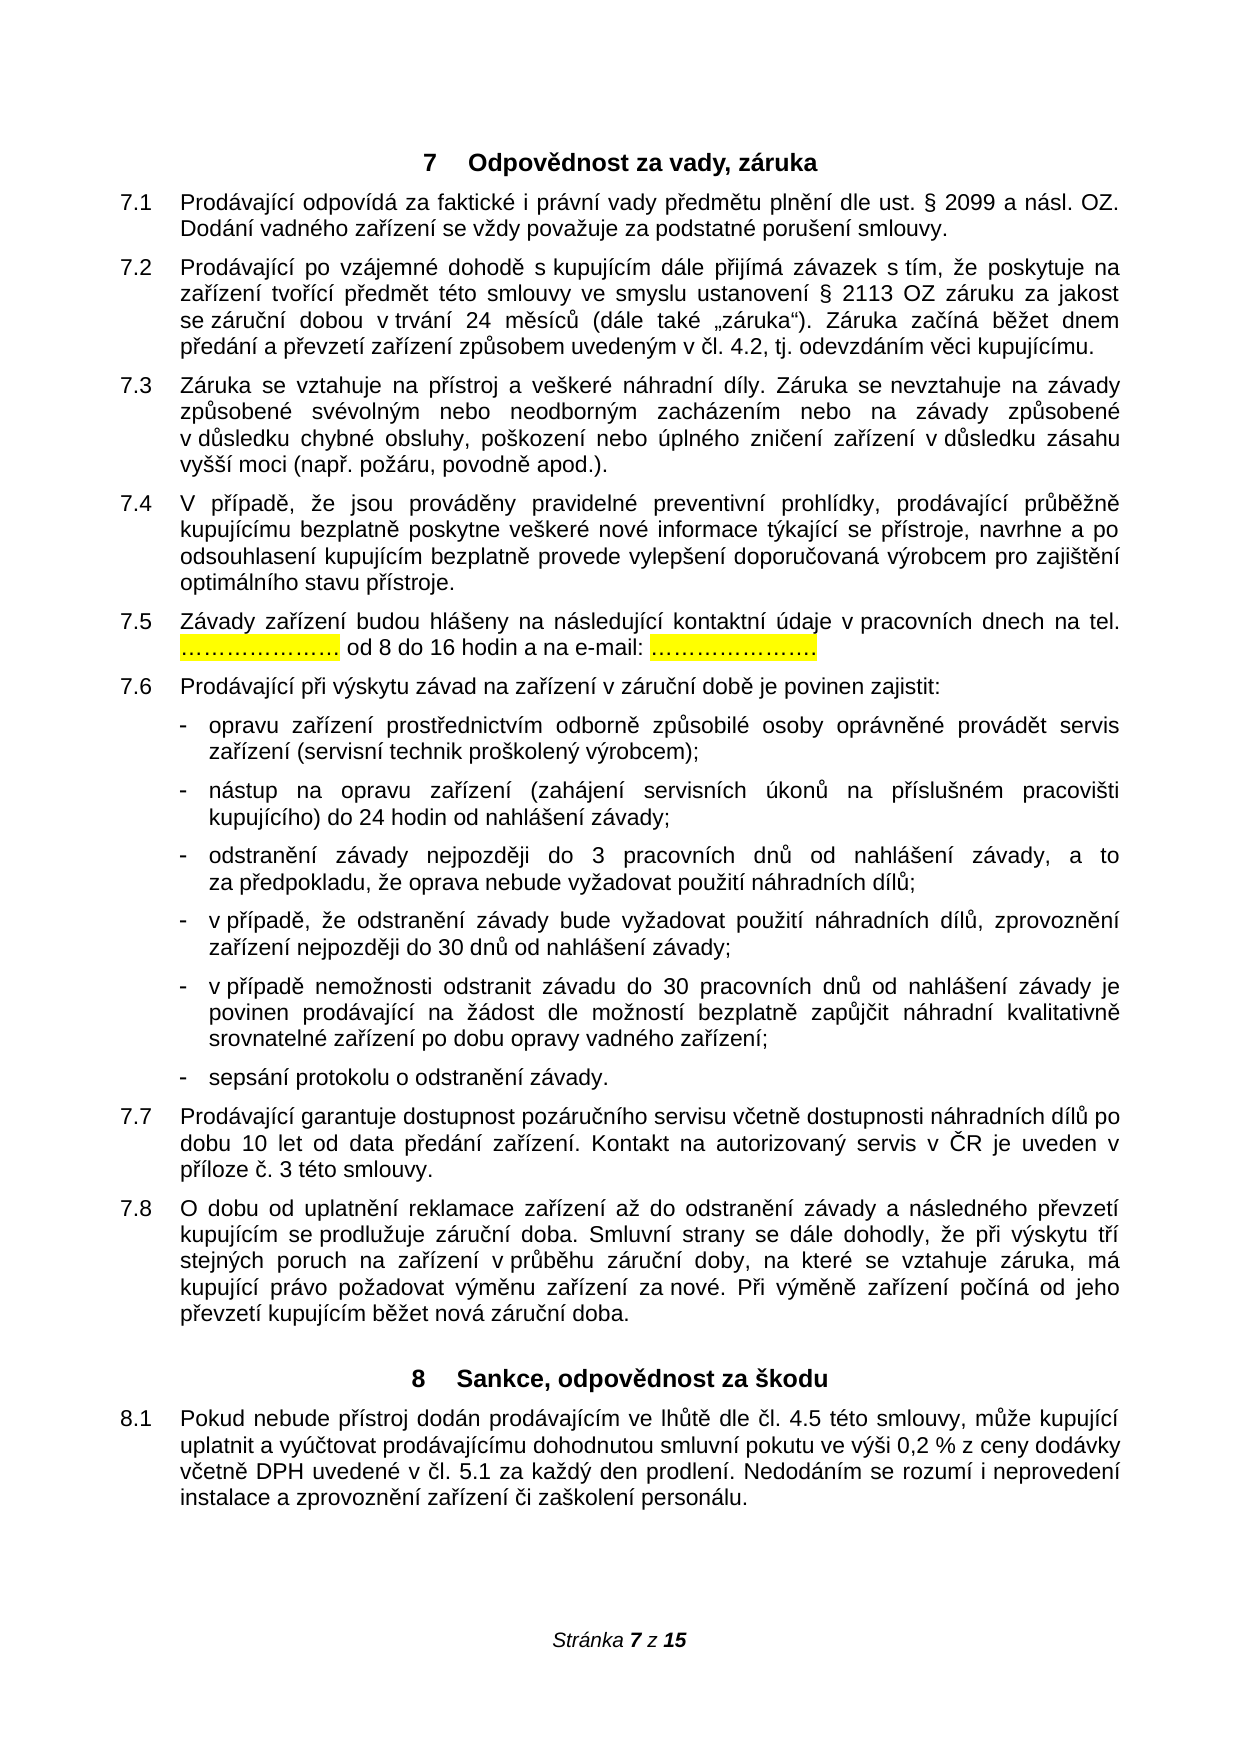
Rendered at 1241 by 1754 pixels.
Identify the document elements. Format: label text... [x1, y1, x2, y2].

subtitle Odpovědnost za vady, záruka [120, 148, 1120, 176]
subtitle Prodávající odpovídá za faktické i právní vady předmětu plnění dle ust. § 2099 a násl. OZ. Dodání vadného zařízení se vždy považuje za podstatné porušení smlouvy. [120, 189, 1120, 242]
list v případě, že odstranění závady bude vyžadovat použití náhradních dílů, zprovoznění zařízení nejpozději do 30 dnů od nahlášení závady; [179, 907, 1120, 960]
subtitle Prodávající garantuje dostupnost pozáručního servisu včetně dostupnosti náhradních dílů po dobu 10 let od data předání zařízení. Kontakt na autorizovaný servis v ČR je uveden v příloze č. 3 této smlouvy. [120, 1103, 1120, 1182]
subtitle Sankce, odpovědnost za škodu [120, 1364, 1120, 1393]
subtitle Pokud nebude přístroj dodán prodávajícím ve lhůtě dle čl. 4.5 této smlouvy, může kupující uplatnit a vyúčtovat prodávajícímu dohodnutou smluvní pokutu ve výši 0,2 % z ceny dodávky včetně DPH uvedené v čl. 5.1 za každý den prodlení. Nedodáním se rozumí i neprovedení instalace a zprovoznění zařízení či zaškolení personálu. [120, 1405, 1120, 1511]
list sepsání protokolu o odstranění závady. [179, 1064, 1120, 1091]
subtitle Prodávající po vzájemné dohodě s kupujícím dále přijímá závazek s tím, že poskytuje na zařízení tvořící předmět této smlouvy ve smyslu ustanovení § 2113 OZ záruku za jakost se záruční dobou v trvání 24 měsíců (dále také „záruka“). Záruka začíná běžet dnem předání a převzetí zařízení způsobem uvedeným v čl. 4.2, tj. odevzdáním věci kupujícímu. [120, 254, 1120, 359]
subtitle V případě, že jsou prováděny pravidelné preventivní prohlídky, prodávající průběžně kupujícímu bezplatně poskytne veškeré nové informace týkající se přístroje, navrhne a po odsouhlasení kupujícím bezplatně provede vylepšení doporučovaná výrobcem pro zajištění optimálního stavu přístroje. [120, 490, 1120, 595]
list opravu zařízení prostřednictvím odborně způsobilé osoby oprávněné provádět servis zařízení (servisní technik proškolený výrobcem); [179, 712, 1120, 764]
list v případě nemožnosti odstranit závadu do 30 pracovních dnů od nahlášení závady je povinen prodávající na žádost dle možností bezplatně zapůjčit náhradní kvalitativně srovnatelné zařízení po dobu opravy vadného zařízení; [179, 973, 1120, 1052]
list nástup na opravu zařízení (zahájení servisních úkonů na příslušném pracovišti kupujícího) do 24 hodin od nahlášení závady; [179, 777, 1120, 830]
subtitle Závady zařízení budou hlášeny na následující kontaktní údaje v pracovních dnech na tel. ………………… od 8 do 16 hodin a na e-mail: …………………. [120, 608, 1120, 661]
subtitle Záruka se vztahuje na přístroj a veškeré náhradní díly. Záruka se nevztahuje na závady způsobené svévolným nebo neodborným zacházením nebo na závady způsobené v důsledku chybné obsluhy, poškození nebo úplného zničení zařízení v důsledku zásahu vyšší moci (např. požáru, povodně apod.). [120, 372, 1120, 477]
subtitle O dobu od uplatnění reklamace zařízení až do odstranění závady a následného převzetí kupujícím se prodlužuje záruční doba. Smluvní strany se dále dohodly, že při výskytu tří stejných poruch na zařízení v průběhu záruční doby, na které se vztahuje záruka, má kupující právo požadovat výměnu zařízení za nové. Při výměně zařízení počíná od jeho převzetí kupujícím běžet nová záruční doba. [120, 1195, 1120, 1326]
subtitle Prodávající při výskytu závad na zařízení v záruční době je povinen zajistit: [120, 673, 1120, 699]
list odstranění závady nejpozději do 3 pracovních dnů od nahlášení závady, a to za předpokladu, že oprava nebude vyžadovat použití náhradních dílů; [179, 842, 1120, 895]
